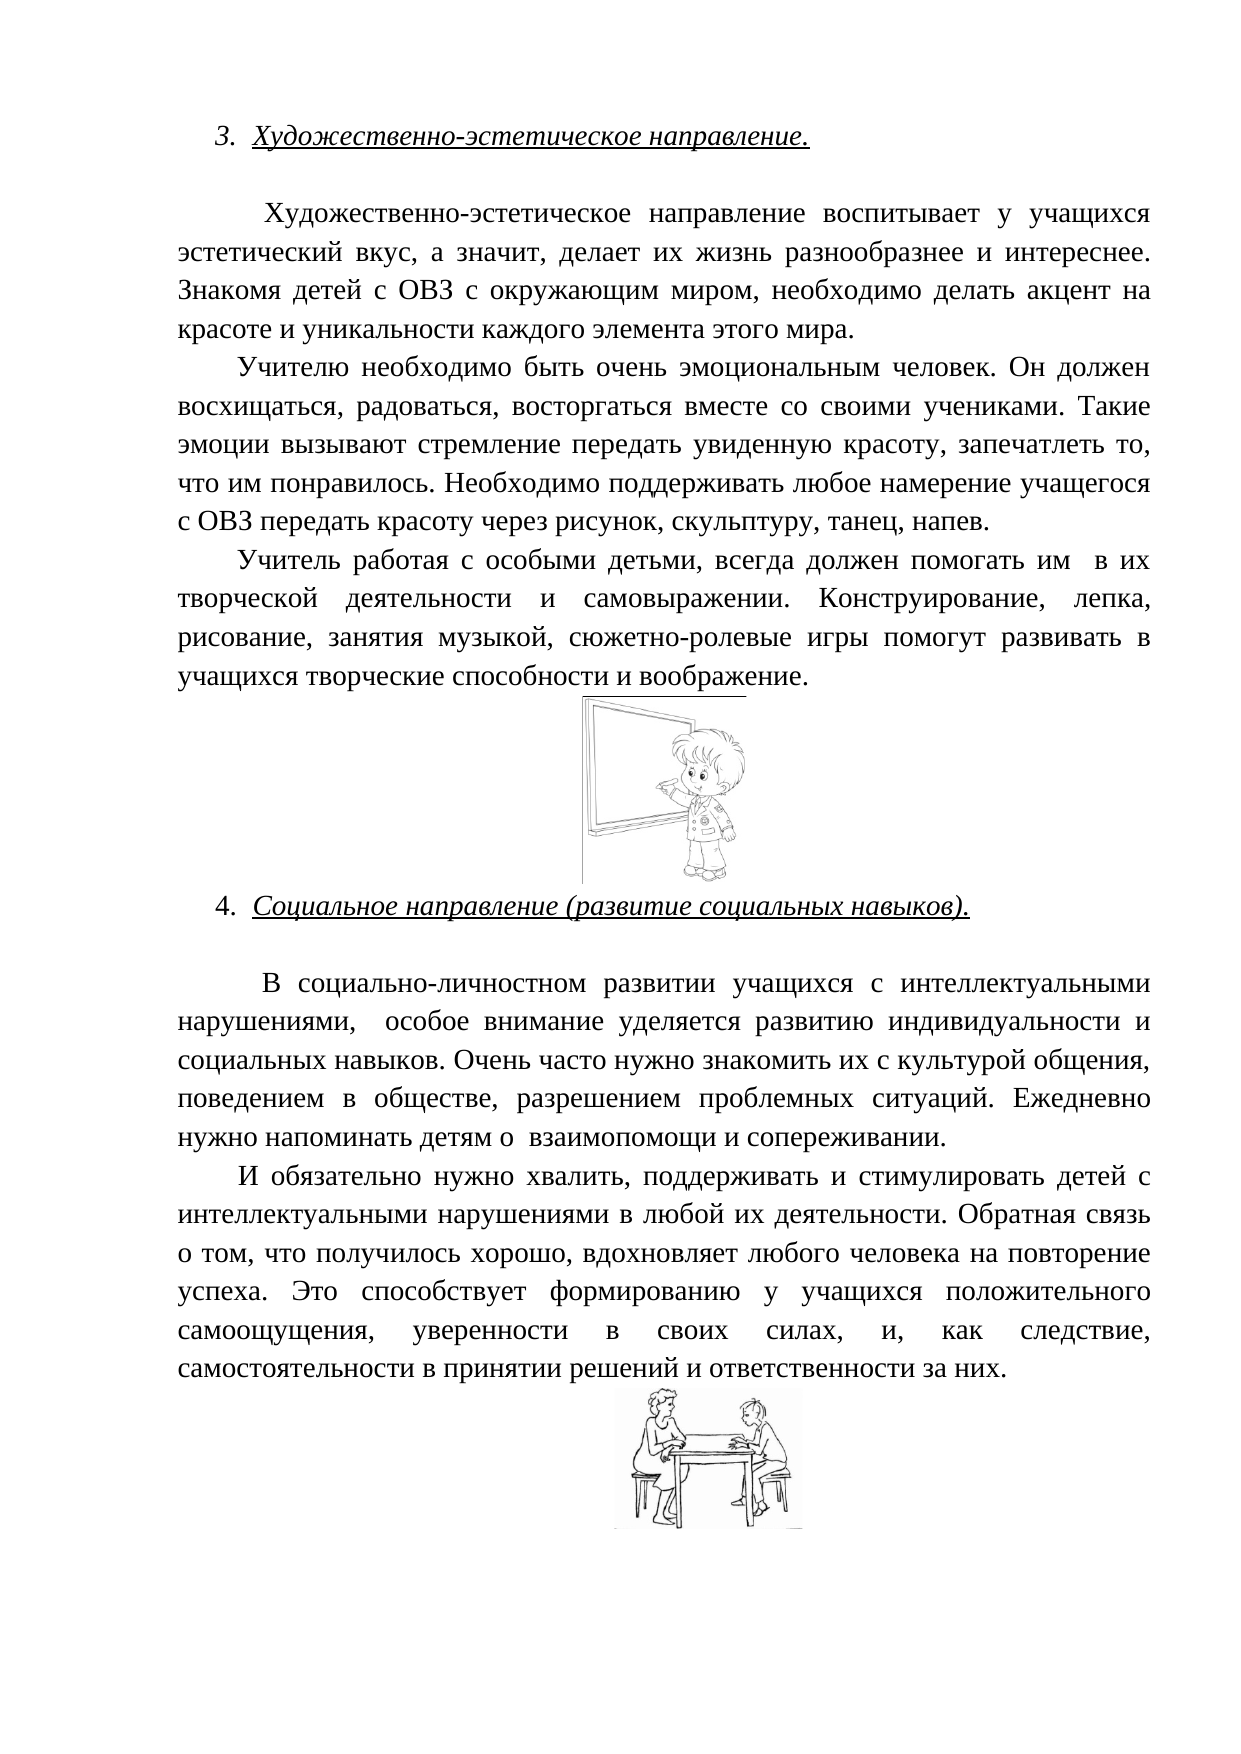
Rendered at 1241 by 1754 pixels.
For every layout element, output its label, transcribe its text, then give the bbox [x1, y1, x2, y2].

text Учителю необходимо быть очень эмоциональным человек. Он должен восхищаться, радоваться, восторгаться вместе со своими учениками. Такие эмоции вызывают стремление передать увиденную красоту, запечатлеть то, что им понравилось. Необходимо поддерживать любое намерение учащегося с ОВЗ передать красоту через рисунок, скульптуру, танец, напев. [177, 349, 1152, 537]
text Учитель работая с особыми детьми, всегда должен помогать им в их творческой деятельности и самовыражении. Конструирование, лепка, рисование, занятия музыкой, сюжетно-ролевые игры помогут развивать в учащихся творческие способности и воображение. [177, 542, 1152, 691]
list Социальное направление (развитие социальных навыков). [215, 888, 1152, 921]
picture [614, 1388, 803, 1529]
picture [582, 696, 747, 884]
text В социально-личностном развитии учащихся с интеллектуальными нарушениями, особое внимание уделяется развитию индивидуальности и социальных навыков. Очень часто нужно знакомить их с культурой общения, поведением в обществе, разрешением проблемных ситуаций. Ежедневно нужно напоминать детям о взаимопомощи и сопереживании. [177, 965, 1152, 1153]
text И обязательно нужно хвалить, поддерживать и стимулировать детей с интеллектуальными нарушениями в любой их деятельности. Обратная связь о том, что получилось хорошо, вдохновляет любого человека на повторение успеха. Это способствует формированию у учащихся положительного самоощущения, уверенности в своих силах, и, как следствие, самостоятельности в принятии решений и ответственности за них. [177, 1158, 1152, 1384]
list Художественно-эстетическое направление. [215, 118, 1152, 152]
text Художественно-эстетическое направление воспитывает у учащихся эстетический вкус, а значит, делает их жизнь разнообразнее и интереснее. Знакомя детей с ОВЗ с окружающим миром, необходимо делать акцент на красоте и уникальности каждого элемента этого мира. [177, 195, 1152, 344]
